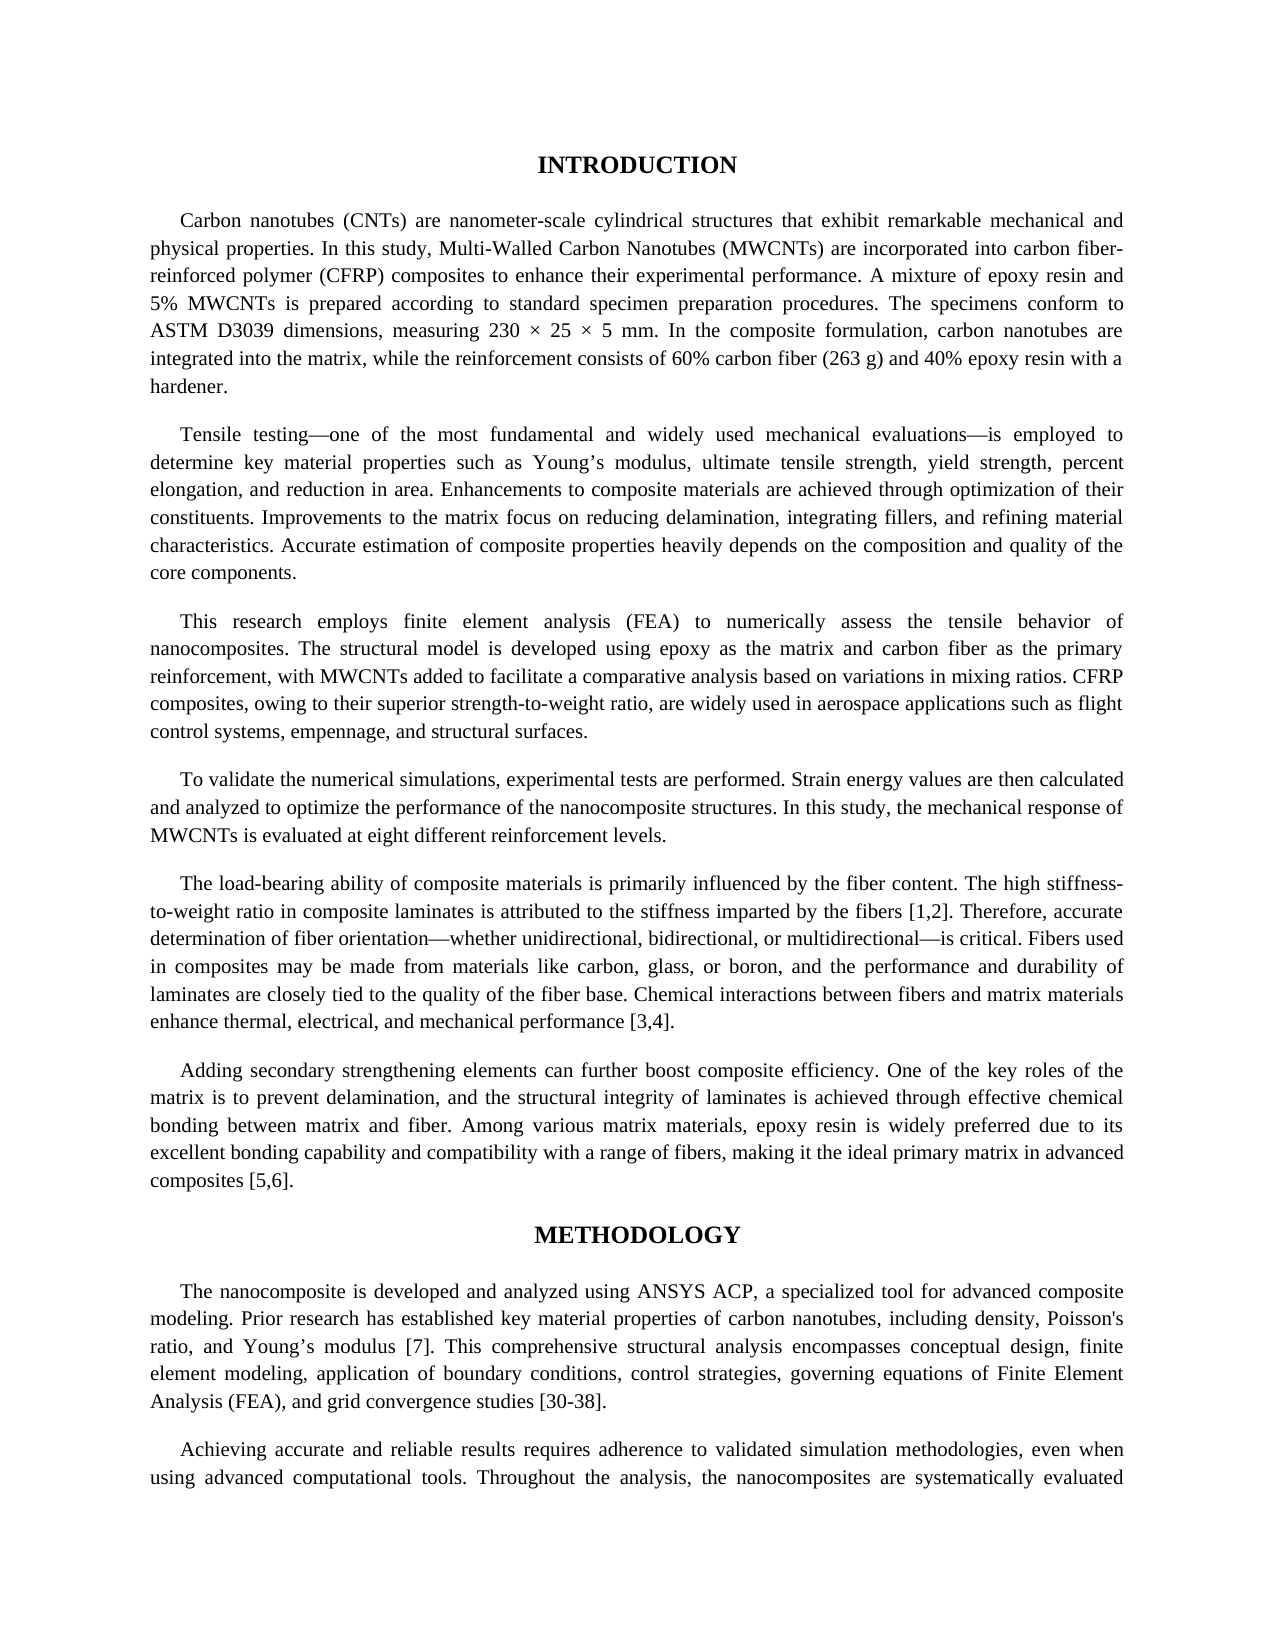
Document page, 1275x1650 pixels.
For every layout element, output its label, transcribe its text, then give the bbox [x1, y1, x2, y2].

text The nanocomposite is developed and analyzed using ANSYS ACP, a specialized tool for advanced composite modeling. Prior research has established key material properties of carbon nanotubes, including density, Poisson's ratio, and Young’s modulus [7]. This comprehensive structural analysis encompasses conceptual design, finite element modeling, application of boundary conditions, control strategies, governing equations of Finite Element Analysis (FEA), and grid convergence studies [30-38]. [150, 1278, 1125, 1413]
text Adding secondary strengthening elements can further boost composite efficiency. One of the key roles of the matrix is to prevent delamination, and the structural integrity of laminates is achieved through effective chemical bonding between matrix and fiber. Among various matrix materials, epoxy resin is widely preferred due to its excellent bonding capability and compatibility with a range of fibers, making it the ideal primary matrix in advanced composites [5,6]. [150, 1057, 1125, 1192]
subtitle Introduction [150, 150, 1125, 179]
text Tensile testing—one of the most fundamental and widely used mechanical evaluations—is employed to determine key material properties such as Young’s modulus, ultimate tensile strength, yield strength, percent elongation, and reduction in area. Enhancements to composite materials are achieved through optimization of their constituents. Improvements to the matrix focus on reducing delamination, integrating fillers, and refining material characteristics. Accurate estimation of composite properties heavily depends on the composition and quality of the core components. [150, 422, 1125, 584]
text Carbon nanotubes (CNTs) are nanometer-scale cylindrical structures that exhibit remarkable mechanical and physical properties. In this study, Multi-Walled Carbon Nanotubes (MWCNTs) are incorporated into carbon fiber-reinforced polymer (CFRP) composites to enhance their experimental performance. A mixture of epoxy resin and 5% MWCNTs is prepared according to standard specimen preparation procedures. The specimens conform to ASTM D3039 dimensions, measuring 230 × 25 × 5 mm. In the composite formulation, carbon nanotubes are integrated into the matrix, while the reinforcement consists of 60% carbon fiber (263 g) and 40% epoxy resin with a hardener. [150, 208, 1125, 398]
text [150, 1437, 1125, 1489]
subtitle Methodology [150, 1221, 1125, 1249]
text This research employs finite element analysis (FEA) to numerically assess the tensile behavior of nanocomposites. The structural model is developed using epoxy as the matrix and carbon fiber as the primary reinforcement, with MWCNTs added to facilitate a comparative analysis based on variations in mixing ratios. CFRP composites, owing to their superior strength-to-weight ratio, are widely used in aerospace applications such as flight control systems, empennage, and structural surfaces. [150, 608, 1125, 743]
text To validate the numerical simulations, experimental tests are performed. Strain energy values are then calculated and analyzed to optimize the performance of the nanocomposite structures. In this study, the mechanical response of MWCNTs is evaluated at eight different reinforcement levels. [150, 767, 1125, 847]
text The load-bearing ability of composite materials is primarily influenced by the fiber content. The high stiffness-to-weight ratio in composite laminates is attributed to the stiffness imparted by the fibers [1,2]. Therefore, accurate determination of fiber orientation—whether unidirectional, bidirectional, or multidirectional—is critical. Fibers used in composites may be made from materials like carbon, glass, or boron, and the performance and durability of laminates are closely tied to the quality of the fiber base. Chemical interactions between fibers and matrix materials enhance thermal, electrical, and mechanical performance [3,4]. [150, 871, 1125, 1033]
